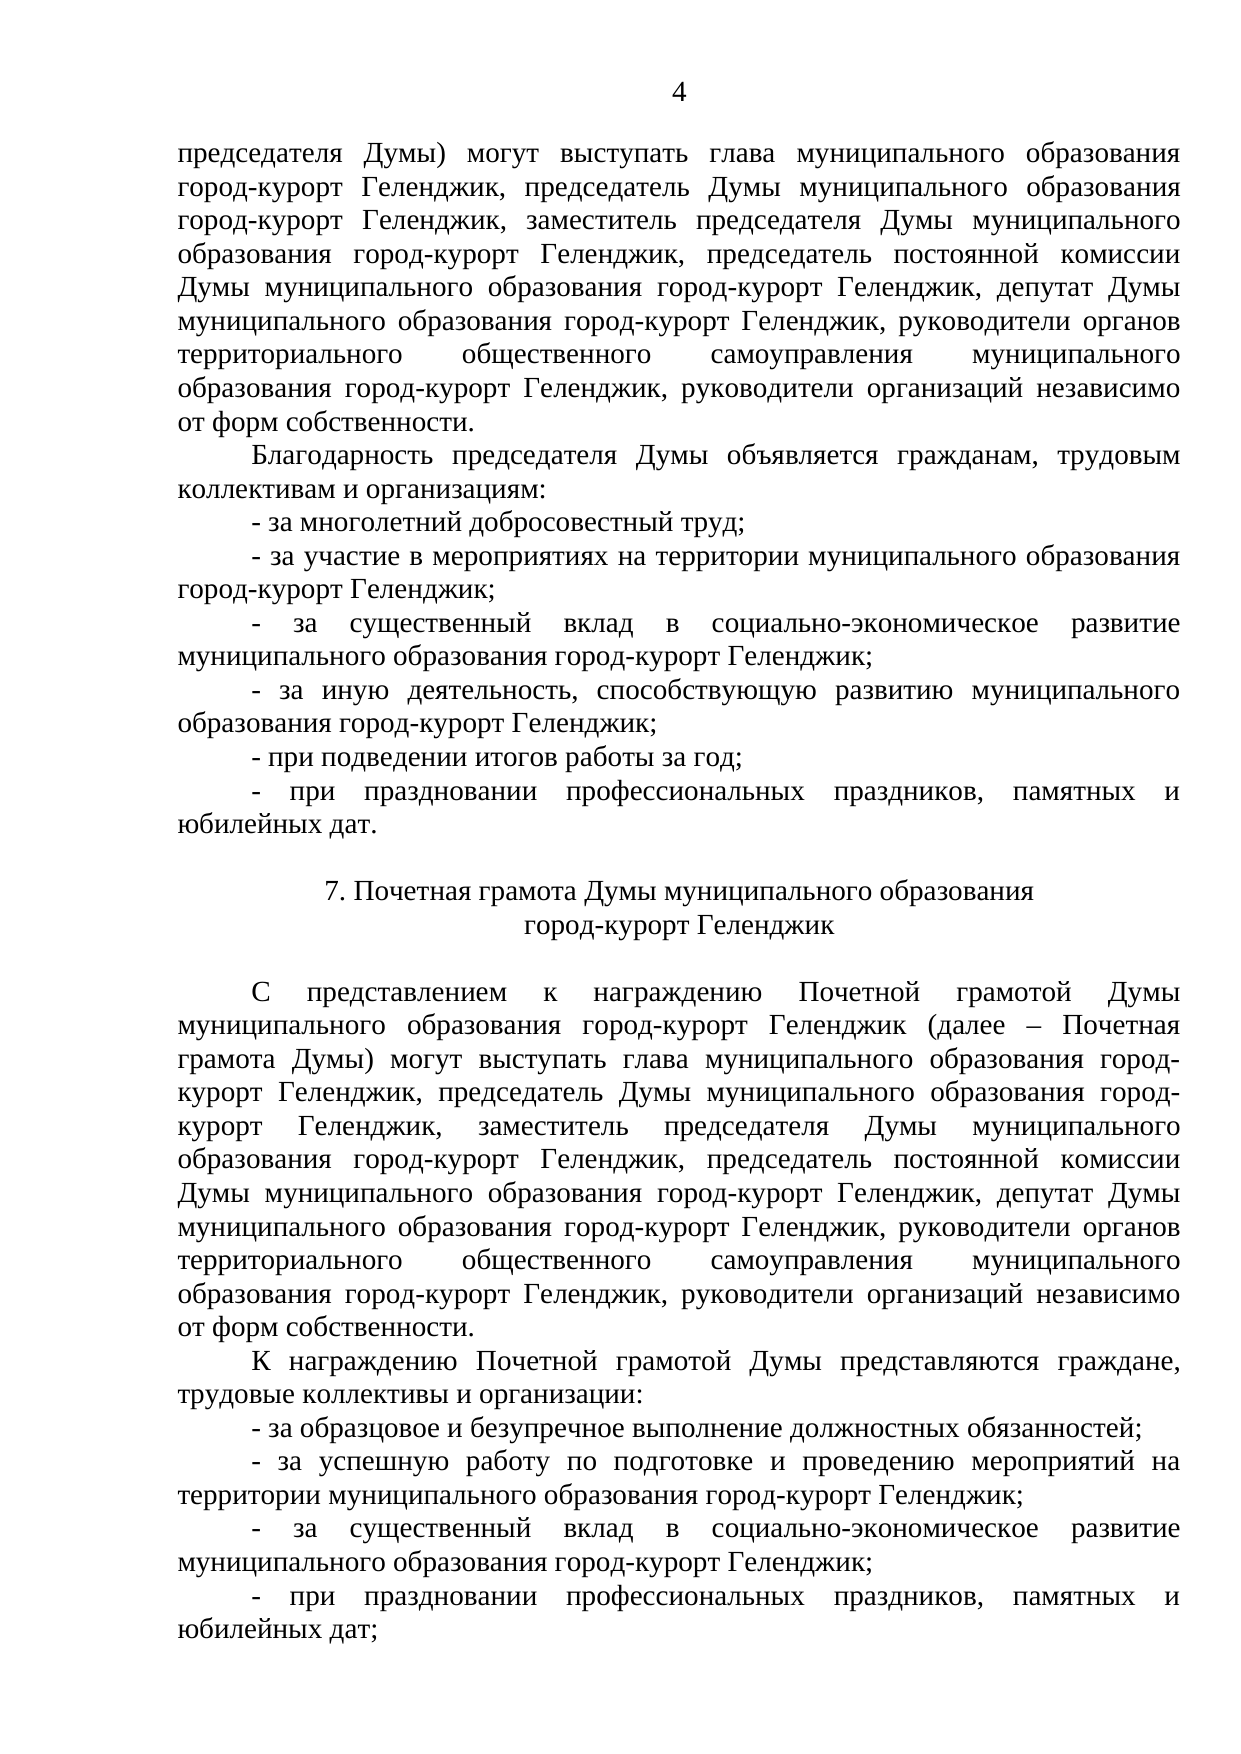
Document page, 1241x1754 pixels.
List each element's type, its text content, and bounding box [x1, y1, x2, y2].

text К награждению Почетной грамотой Думы представляются граждане, трудовые коллективы и организации: [177, 1343, 1181, 1410]
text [177, 135, 1181, 437]
text - за существенный вклад в социально-экономическое развитие муниципального образования город-курорт Геленджик; [177, 605, 1181, 672]
text - за многолетний добросовестный труд; [177, 504, 1181, 538]
text - при праздновании профессиональных праздников, памятных и юбилейных дат. [177, 773, 1181, 840]
text - за участие в мероприятиях на территории муниципального образования город-курорт Геленджик; [177, 538, 1181, 605]
text Благодарность председателя Думы объявляется гражданам, трудовым коллективам и организациям: [177, 437, 1181, 504]
text - при подведении итогов работы за год; [177, 739, 1181, 773]
text - при праздновании профессиональных праздников, памятных и юбилейных дат; [177, 1578, 1181, 1645]
text - за образцовое и безупречное выполнение должностных обязанностей; [177, 1410, 1181, 1443]
text - за иную деятельность, способствующую развитию муниципального образования город-курорт Геленджик; [177, 672, 1181, 739]
text - за существенный вклад в социально-экономическое развитие муниципального образования город-курорт Геленджик; [177, 1511, 1181, 1578]
text город-курорт Геленджик [177, 907, 1181, 940]
text С представлением к награждению Почетной грамотой Думы муниципального образования город-курорт Геленджик (далее – Почетная грамота Думы) могут выступать глава муниципального образования город-курорт Геленджик, председатель Думы муниципального образования город-курорт Геленджик, заместитель председателя Думы муниципального образования город-курорт Геленджик, председатель постоянной комиссии Думы муниципального образования город-курорт Геленджик, депутат Думы муниципального образования город-курорт Геленджик, руководители органов территориального общественного самоуправления муниципального образования город-курорт Геленджик, руководители организаций независимо от форм собственности. [177, 974, 1181, 1343]
text 7. Почетная грамота Думы муниципального образования [177, 873, 1181, 907]
text - за успешную работу по подготовке и проведению мероприятий на территории муниципального образования город-курорт Геленджик; [177, 1443, 1181, 1511]
